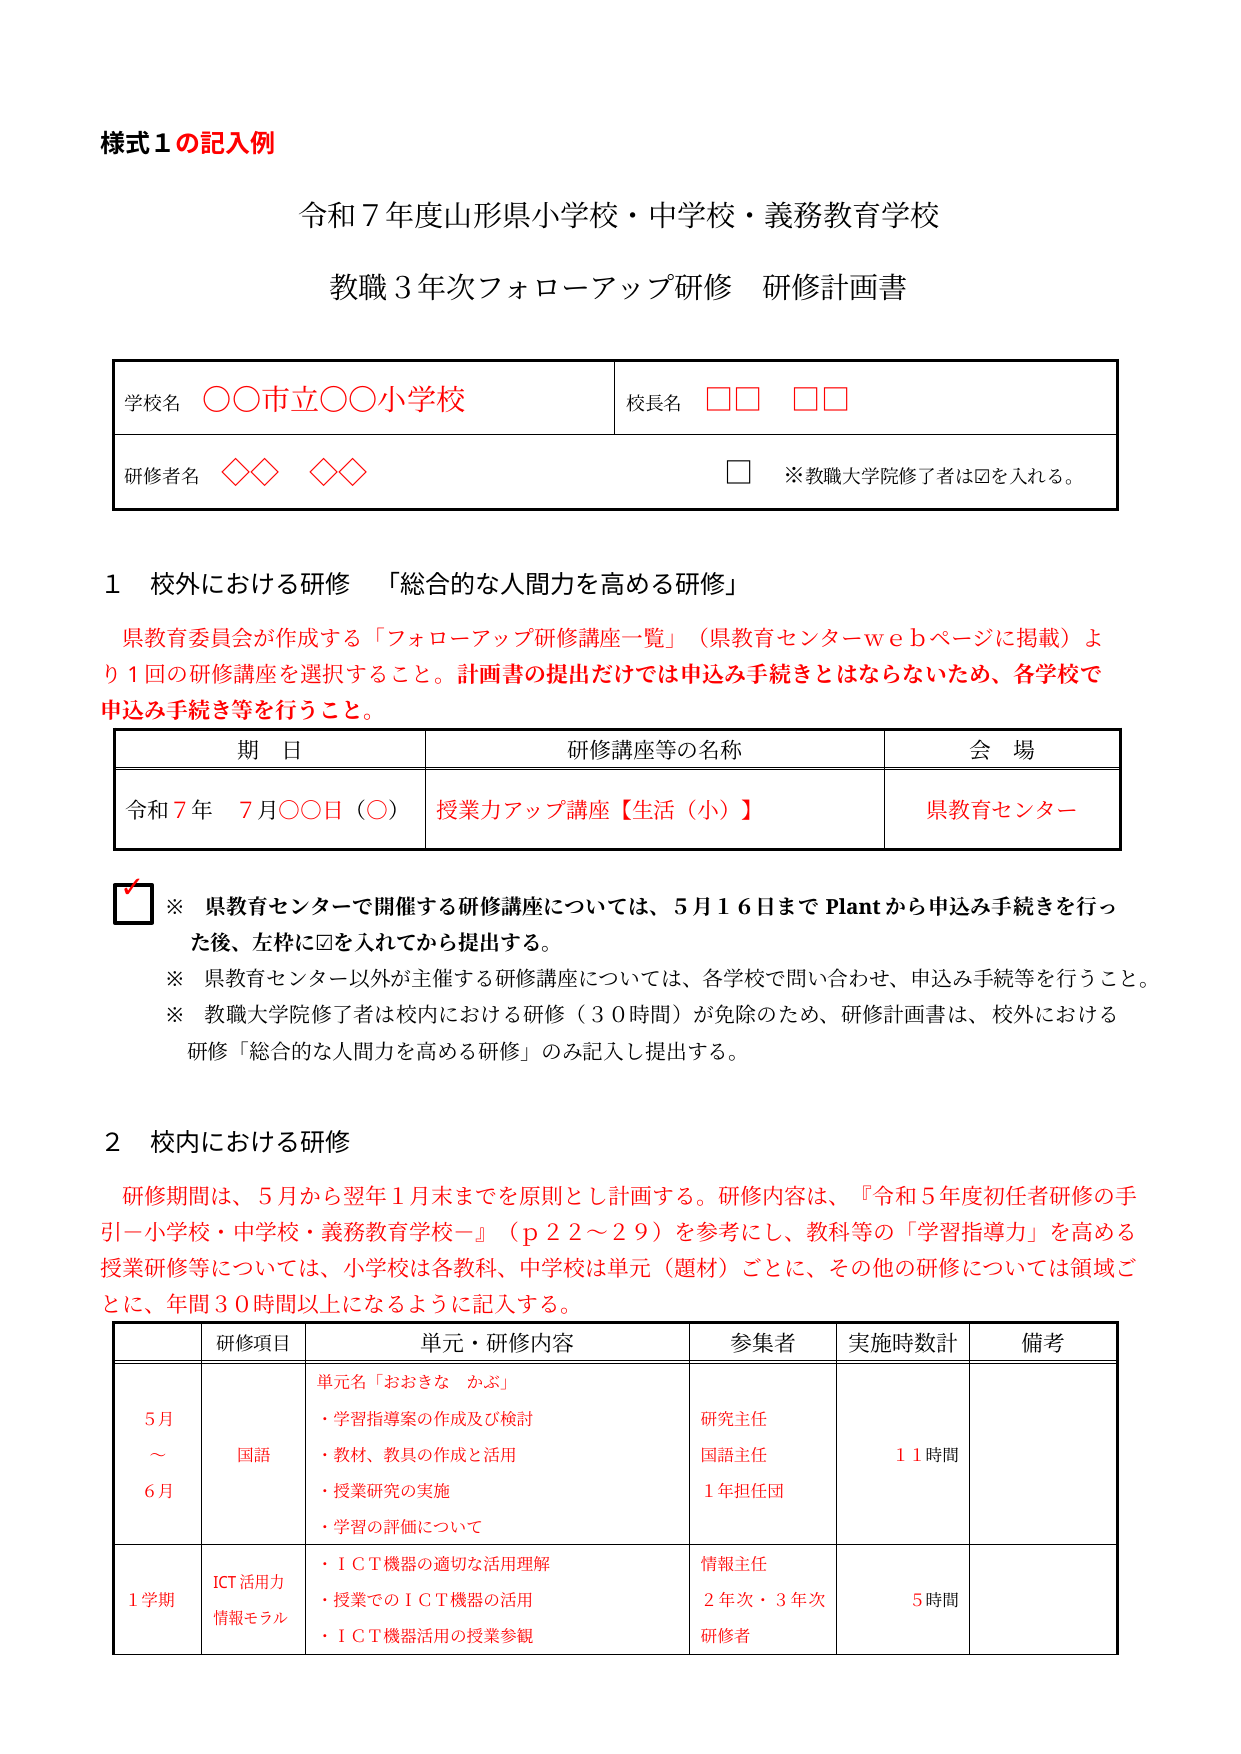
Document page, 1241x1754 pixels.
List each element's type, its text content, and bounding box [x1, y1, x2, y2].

text ※ 県教育センターで開催する研修講座については、５月１６日までPlantから申込み手続きを行った後、左枠に☑を入れてから提出する。 [166, 887, 1119, 960]
table_cell 単元名「おおきな かぶ」 ・学習指導案の作成及び検討 ・教材、教具の作成と活用 ・授業研究の実施 ・学習の評価について [306, 1364, 689, 1544]
table_cell [970, 1364, 1116, 1544]
table_cell 授業力アップ講座【生活（小）】 [426, 770, 884, 848]
table_cell 情報主任 ２年次・３年次研修者 [690, 1545, 836, 1654]
table_header 研修項目 [202, 1324, 305, 1360]
text ※ 県教育センター以外が主催する研修講座については、各学校で問い合わせ、申込み手続等を行うこと。 [166, 960, 1152, 996]
table_cell １学期 [115, 1545, 201, 1654]
text ２ 校内における研修 [100, 1104, 1137, 1177]
text 研修期間は、５月から翌年１月末までを原則とし計画する。研修内容は、『令和５年度初任者研修の手引－小学校・中学校・義務教育学校－』（ｐ２２～２９）を参考にし、教科等の「学習指導力」を高める授業研修等については、小学校は各教科、中学校は単元（題材）ごとに、その他の研修については領域ごとに、年間３０時間以上になるように記入する。 [100, 1177, 1139, 1321]
table_cell ５時間 [837, 1545, 969, 1654]
table_cell ５月 ～ ６月 [115, 1364, 201, 1544]
table_header 備考 [970, 1324, 1116, 1360]
text 様式１の記入例 [100, 106, 1137, 178]
table_cell 令和７年 ７月○○日（○） [116, 770, 425, 848]
table_header 学校名 〇〇市立〇〇小学校 [115, 362, 614, 434]
text ※ 教職大学院修了者は校内における研修（３０時間）が免除のため、研修計画書は、校外における研修「総合的な人間力を高める研修」のみ記入し提出する。 [166, 996, 1119, 1068]
table_header 研修講座等の名称 [426, 731, 884, 767]
text １ 校外における研修 「総合的な人間力を高める研修」 [100, 547, 1137, 619]
table_cell 研修者名 ◇◇ ◇◇ □ ※教職大学院修了者は☑を入れる。 [115, 435, 1116, 507]
table_header [115, 1324, 201, 1360]
text 県教育委員会が作成する「フォローアップ研修講座一覧」（県教育センターｗｅｂページに掲載）より1回の研修講座を選択すること。計画書の提出だけでは申込み手続きとはならないため、各学校で申込み手続き等を行うこと。 [100, 619, 1104, 727]
table_header 参集者 [690, 1324, 836, 1360]
table_cell [970, 1545, 1116, 1654]
table_cell 国語 [202, 1364, 305, 1544]
table_header 単元・研修内容 [306, 1324, 689, 1360]
table_header 実施時数計 [837, 1324, 969, 1360]
table_cell １１時間 [837, 1364, 969, 1544]
table_header 会 場 [885, 731, 1119, 767]
table_cell 県教育センター [885, 770, 1119, 848]
text 教職３年次フォローアップ研修 研修計画書 [100, 250, 1137, 322]
table_cell 研究主任 国語主任 １年担任団 [690, 1364, 836, 1544]
table_cell ICT活用力 情報モラル [202, 1545, 305, 1654]
table_header 期 日 [116, 731, 425, 767]
table_header 校長名 □□ □□ [615, 362, 1116, 434]
text 令和７年度山形県小学校・中学校・義務教育学校 [100, 178, 1137, 250]
table_cell ・ＩＣＴ機器の適切な活用理解 ・授業でのＩＣＴ機器の活用 ・ＩＣＴ機器活用の授業参観 [306, 1545, 689, 1654]
